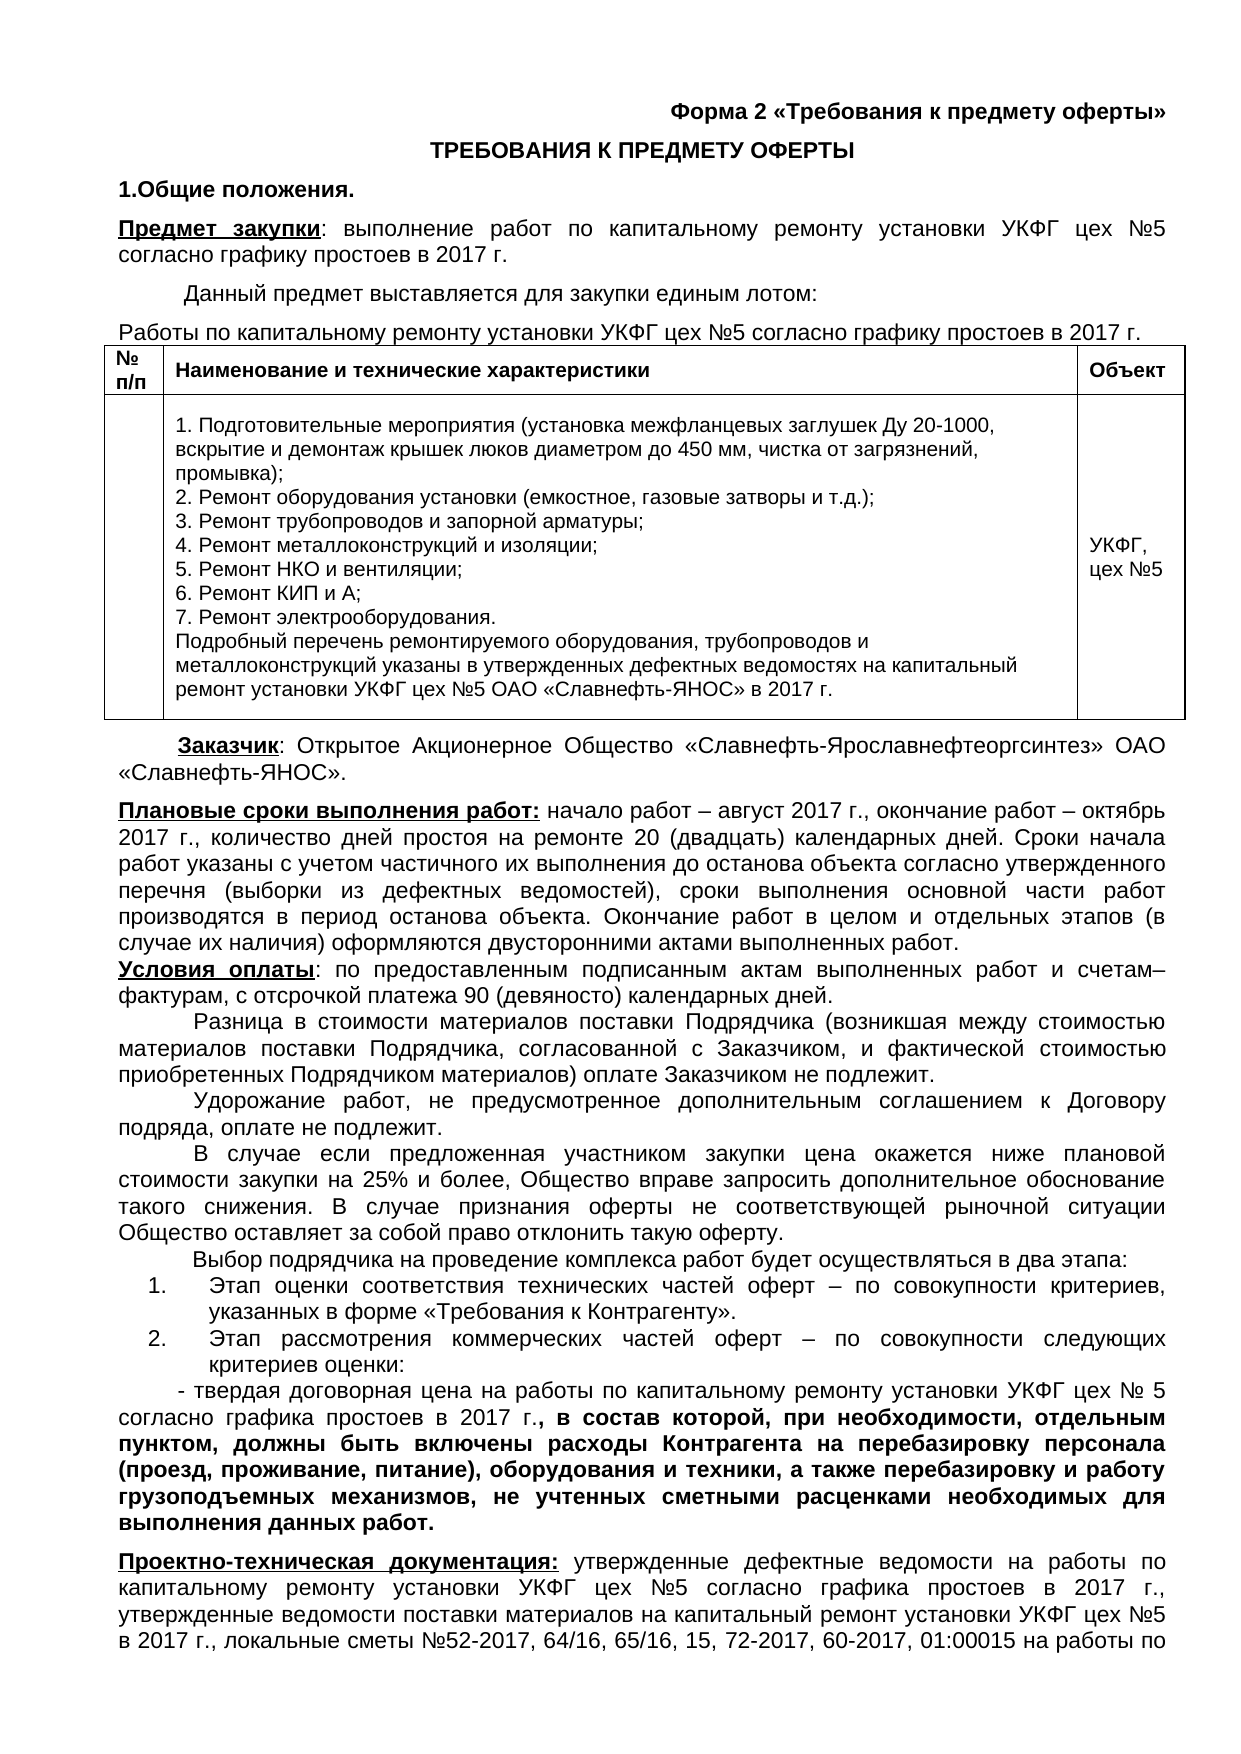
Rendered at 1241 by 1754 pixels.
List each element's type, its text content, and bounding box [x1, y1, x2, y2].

list Этап рассмотрения коммерческих частей оферт – по совокупности следующих критериев оценки: [148, 1324, 1166, 1377]
text Выбор подрядчика на проведение комплекса работ будет осуществляться в два этапа: [118, 1246, 1166, 1272]
table_header Наименование и технические характеристики [164, 346, 1077, 394]
text Плановые сроки выполнения работ: начало работ – август 2017 г., окончание работ – октябрь 2017 г., количество дней простоя на ремонте 20 (двадцать) календарных дней. Сроки начала работ указаны с учетом частичного их выполнения до останова объекта согласно утвержденного перечня (выборки из дефектных ведомостей), сроки выполнения основной части работ производятся в период останова объекта. Окончание работ в целом и отдельных этапов (в случае их наличия) оформляются двусторонними актами выполненных работ. [118, 797, 1166, 956]
table_cell 1. Подготовительные мероприятия (установка межфланцевых заглушек Ду 20-1000, вскрытие и демонтаж крышек люков диаметром до 450 мм, чистка от загрязнений, промывка); 2. Ремонт оборудования установки (емкостное, газовые затворы и т.д.); 3. Ремонт трубопроводов и запорной арматуры; 4. Ремонт металлоконструкций и изоляции; 5. Ремонт НКО и вентиляции; 6. Ремонт КИП и А; 7. Ремонт электрооборудования. Подробный перечень ремонтируемого оборудования, трубопроводов и металлоконструкций указаны в утвержденных дефектных ведомостях на капитальный ремонт установки УКФГ цех №5 ОАО «Славнефть-ЯНОС» в 2017 г. [164, 395, 1077, 719]
table_header № п/п [105, 346, 163, 394]
text - твердая договорная цена на работы по капитальному ремонту установки УКФГ цех № 5 согласно графика простоев в 2017 г., в состав которой, при необходимости, отдельным пунктом, должны быть включены расходы Контрагента на перебазировку персонала (проезд, проживание, питание), оборудования и техники, а также перебазировку и работу грузоподъемных механизмов, не учтенных сметными расценками необходимых для выполнения данных работ. [118, 1377, 1166, 1535]
text Условия оплаты: по предоставленным подписанным актам выполненных работ и счетам–фактурам, с отсрочкой платежа 90 (девяносто) календарных дней. [118, 956, 1166, 1008]
text Удорожание работ, не предусмотренное дополнительным соглашением к Договору подряда, оплате не подлежит. [118, 1087, 1166, 1140]
list Этап оценки соответствия технических частей оферт – по совокупности критериев, указанных в форме «Требования к Контрагенту». [148, 1272, 1166, 1324]
text 1.Общие положения. [118, 176, 1166, 202]
table_header Объект [1078, 346, 1184, 394]
text Форма 2 «Требования к предмету оферты» [118, 98, 1166, 124]
text Разница в стоимости материалов поставки Подрядчика (возникшая между стоимостью материалов поставки Подрядчика, согласованной с Заказчиком, и фактической стоимостью приобретенных Подрядчиком материалов) оплате Заказчиком не подлежит. [118, 1008, 1166, 1087]
text Данный предмет выставляется для закупки единым лотом: [118, 280, 1166, 306]
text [118, 1548, 1166, 1653]
text Заказчик: Открытое Акционерное Общество «Славнефть-Ярославнефтеоргсинтез» ОАО «Славнефть-ЯНОС». [118, 732, 1166, 785]
table_cell [105, 395, 163, 719]
text ТРЕБОВАНИЯ К ПРЕДМЕТУ ОФЕРТЫ [118, 137, 1166, 163]
table_cell УКФГ, цех №5 [1078, 395, 1184, 719]
text Работы по капитальному ремонту установки УКФГ цех №5 согласно графику простоев в 2017 г. [118, 318, 1166, 345]
text В случае если предложенная участником закупки цена окажется ниже плановой стоимости закупки на 25% и более, Общество вправе запросить дополнительное обоснование такого снижения. В случае признания оферты не соответствующей рыночной ситуации Общество оставляет за собой право отклонить такую оферту. [118, 1140, 1166, 1246]
text Предмет закупки: выполнение работ по капитальному ремонту установки УКФГ цех №5 согласно графику простоев в 2017 г. [118, 214, 1166, 267]
